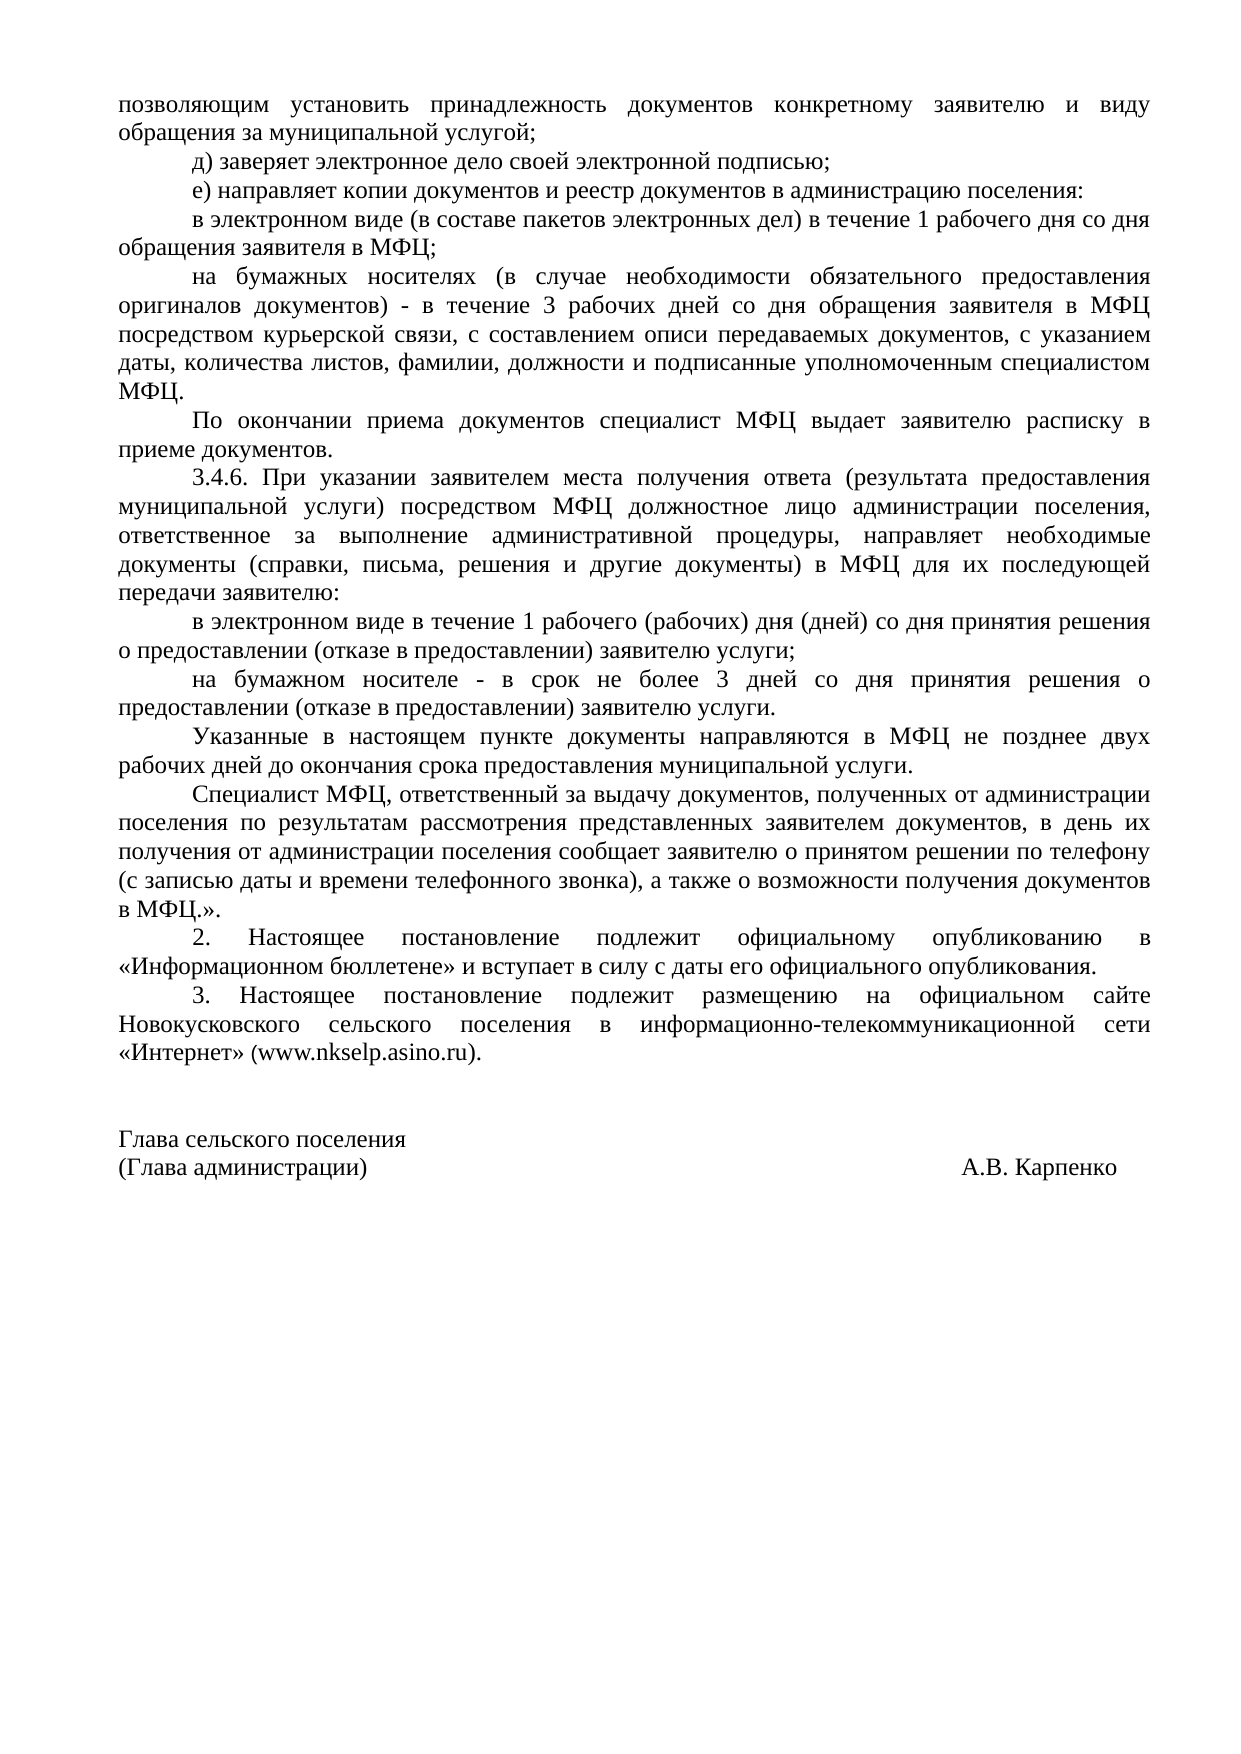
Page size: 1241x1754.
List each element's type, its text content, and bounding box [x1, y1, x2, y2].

text в электронном виде в течение 1 рабочего (рабочих) дня (дней) со дня принятия решения о предоставлении (отказе в предоставлении) заявителю услуги; [118, 606, 1152, 664]
text 3. Настоящее постановление подлежит размещению на официальном сайте Новокусковского сельского поселения в информационно-телекоммуникационной сети «Интернет» (www.nkselp.asino.ru). [118, 980, 1152, 1066]
text Специалист МФЦ, ответственный за выдачу документов, полученных от администрации поселения по результатам рассмотрения представленных заявителем документов, в день их получения от администрации поселения сообщает заявителю о принятом решении по телефону (с записью даты и времени телефонного звонка), а также о возможности получения документов в МФЦ.». [118, 779, 1152, 922]
text По окончании приема документов специалист МФЦ выдает заявителю расписку в приеме документов. [118, 405, 1152, 462]
text Глава сельского поселения [118, 1124, 1152, 1152]
text 2. Настоящее постановление подлежит официальному опубликованию в «Информационном бюллетене» и вступает в силу с даты его официального опубликования. [118, 922, 1152, 980]
text (Глава администрации) А.В. Карпенко [118, 1152, 1152, 1181]
text е) направляет копии документов и реестр документов в администрацию поселения: [118, 175, 1152, 204]
text в электронном виде (в составе пакетов электронных дел) в течение 1 рабочего дня со дня обращения заявителя в МФЦ; [118, 204, 1152, 261]
text Указанные в настоящем пункте документы направляются в МФЦ не позднее двух рабочих дней до окончания срока предоставления муниципальной услуги. [118, 721, 1152, 779]
text на бумажном носителе - в срок не более 3 дней со дня принятия решения о предоставлении (отказе в предоставлении) заявителю услуги. [118, 664, 1152, 721]
text на бумажных носителях (в случае необходимости обязательного предоставления оригиналов документов) - в течение 3 рабочих дней со дня обращения заявителя в МФЦ посредством курьерской связи, с составлением описи передаваемых документов, с указанием даты, количества листов, фамилии, должности и подписанные уполномоченным специалистом МФЦ. [118, 261, 1152, 405]
text д) заверяет электронное дело своей электронной подписью; [118, 146, 1152, 175]
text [118, 89, 1152, 146]
text 3.4.6. При указании заявителем места получения ответа (результата предоставления муниципальной услуги) посредством МФЦ должностное лицо администрации поселения, ответственное за выполнение административной процедуры, направляет необходимые документы (справки, письма, решения и другие документы) в МФЦ для их последующей передачи заявителю: [118, 462, 1152, 606]
